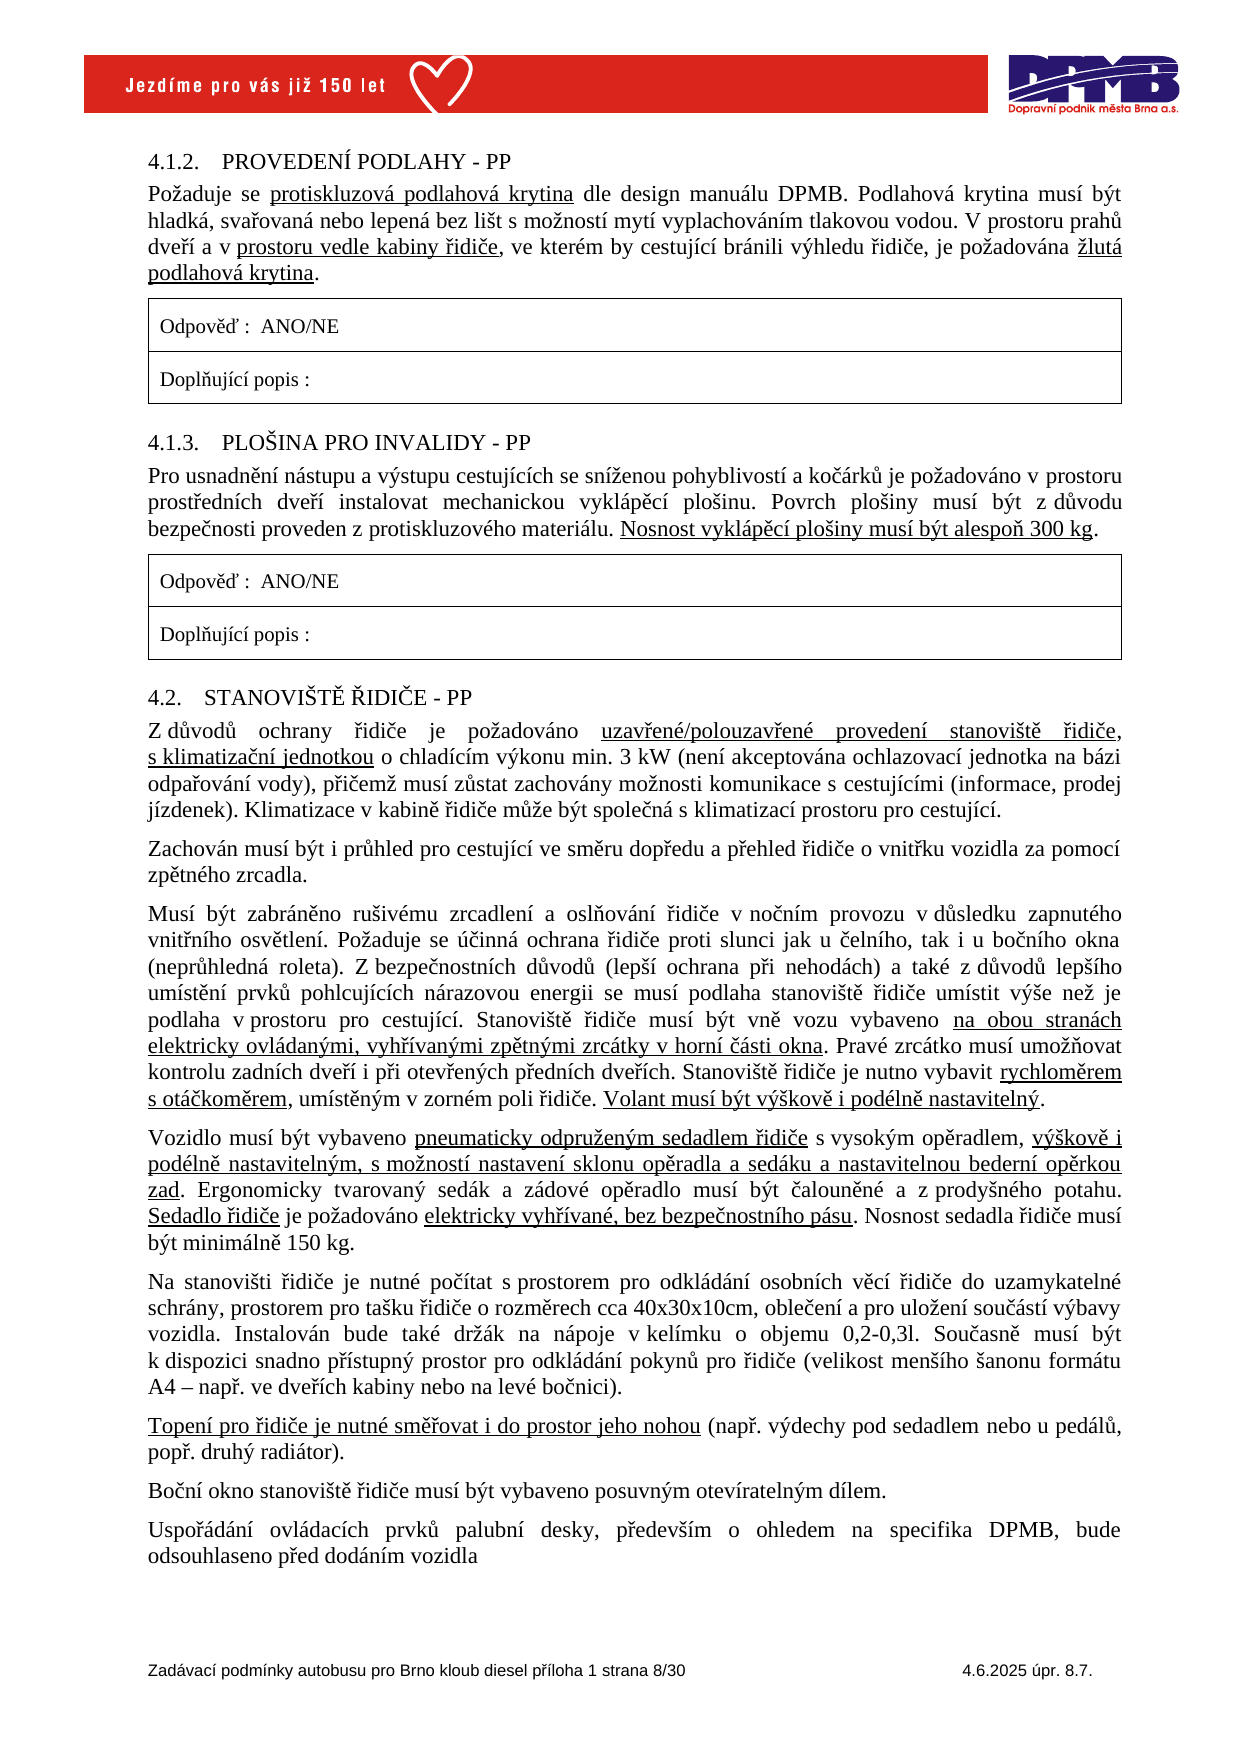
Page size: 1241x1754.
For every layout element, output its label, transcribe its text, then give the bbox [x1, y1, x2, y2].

subtitle PLOŠINA PRO INVALIDY - PP [148, 429, 1122, 456]
table_header Odpověď : ANO/NE [149, 299, 1121, 351]
text Na stanovišti řidiče je nutné počítat s prostorem pro odkládání osobních věcí řidiče do uzamykatelné schrány, prostorem pro tašku řidiče o rozměrech cca 40x30x10cm, oblečení a pro uložení součástí výbavy vozidla. Instalován bude také držák na nápoje v kelímku o objemu 0,2-0,3l. Současně musí být k dispozici snadno přístupný prostor pro odkládání pokynů pro řidiče (velikost menšího šanonu formátu A4 – např. ve dveřích kabiny nebo na levé bočnici). [148, 1268, 1122, 1399]
text Musí být zabráněno rušivému zrcadlení a oslňování řidiče v nočním provozu v důsledku zapnutého vnitřního osvětlení. Požaduje se účinná ochrana řidiče proti slunci jak u čelního, tak i u bočního okna (neprůhledná roleta). Z bezpečnostních důvodů (lepší ochrana při nehodách) a také z důvodů lepšího umístění prvků pohlcujících nárazovou energii se musí podlaha stanoviště řidiče umístit výše než je podlaha v prostoru pro cestující. Stanoviště řidiče musí být vně vozu vybaveno na obou stranách elektricky ovládanými, vyhřívanými zpětnými zrcátky v horní části okna. Pravé zrcátko musí umožňovat kontrolu zadních dveří i při otevřených předních dveřích. Stanoviště řidiče je nutno vybavit rychloměrem s otáčkoměrem, umístěným v zorném poli řidiče. Volant musí být výškově i podélně nastavitelný. [148, 900, 1122, 1111]
table_cell Doplňující popis : [149, 607, 1121, 658]
table_cell Doplňující popis : [149, 352, 1121, 403]
text Boční okno stanoviště řidiče musí být vybaveno posuvným otevíratelným dílem. [148, 1477, 1122, 1504]
text Topení pro řidiče je nutné směřovat i do prostor jeho nohou (např. výdechy pod sedadlem nebo u pedálů, popř. druhý radiátor). [148, 1412, 1122, 1465]
text Uspořádání ovládacích prvků palubní desky, především o ohledem na specifika DPMB, bude odsouhlaseno před dodáním vozidla [148, 1516, 1122, 1569]
text Vozidlo musí být vybaveno pneumaticky odpruženým sedadlem řidiče s vysokým opěradlem, výškově i podélně nastavitelným, s možností nastavení sklonu opěradla a sedáku a nastavitelnou bederní opěrkou zad. Ergonomicky tvarovaný sedák a zádové opěradlo musí být čalouněné a z prodyšného potahu. Sedadlo řidiče je požadováno elektricky vyhřívané, bez bezpečnostního pásu. Nosnost sedadla řidiče musí být minimálně 150 kg. [148, 1123, 1122, 1173]
subtitle Stanoviště řidiče - PP [148, 684, 1122, 711]
text Zachován musí být i průhled pro cestující ve směru dopředu a přehled řidiče o vnitřku vozidla za pomocí zpětného zrcadla. [148, 835, 1122, 888]
text Vozidlo musí být vybaveno pneumaticky odpruženým sedadlem řidiče s vysokým opěradlem, výškově i podélně nastavitelným, s možností nastavení sklonu opěradla a sedáku a nastavitelnou bederní opěrkou zad. Ergonomicky tvarovaný sedák a zádové opěradlo musí být čalouněné a z prodyšného potahu. Sedadlo řidiče je požadováno elektricky vyhřívané, bez bezpečnostního pásu. Nosnost sedadla řidiče musí být minimálně 150 kg. [148, 1174, 1122, 1255]
text Z důvodů ochrany řidiče je požadováno uzavřené/polouzavřené provedení stanoviště řidiče, s klimatizační jednotkou o chladícím výkonu min. 3 kW (není akceptována ochlazovací jednotka na bázi odpařování vody), přičemž musí zůstat zachovány možnosti komunikace s cestujícími (informace, prodej jízdenek). Klimatizace v kabině řidiče může být společná s klimatizací prostoru pro cestující. [148, 717, 1122, 822]
subtitle Provedení podlahy - PP [148, 148, 1122, 174]
text Pro usnadnění nástupu a výstupu cestujících se sníženou pohyblivostí a kočárků je požadováno v prostoru prostředních dveří instalovat mechanickou vyklápěcí plošinu. Povrch plošiny musí být z důvodu bezpečnosti proveden z protiskluzového materiálu. Nosnost vyklápěcí plošiny musí být alespoň 300 kg. [148, 462, 1122, 541]
text Požaduje se protiskluzová podlahová krytina dle design manuálu DPMB. Podlahová krytina musí být hladká, svařovaná nebo lepená bez lišt s možností mytí vyplachováním tlakovou vodou. V prostoru prahů dveří a v prostoru vedle kabiny řidiče, ve kterém by cestující bránili výhledu řidiče, je požadována žlutá podlahová krytina. [148, 180, 1122, 286]
table_header Odpověď : ANO/NE [149, 555, 1121, 606]
